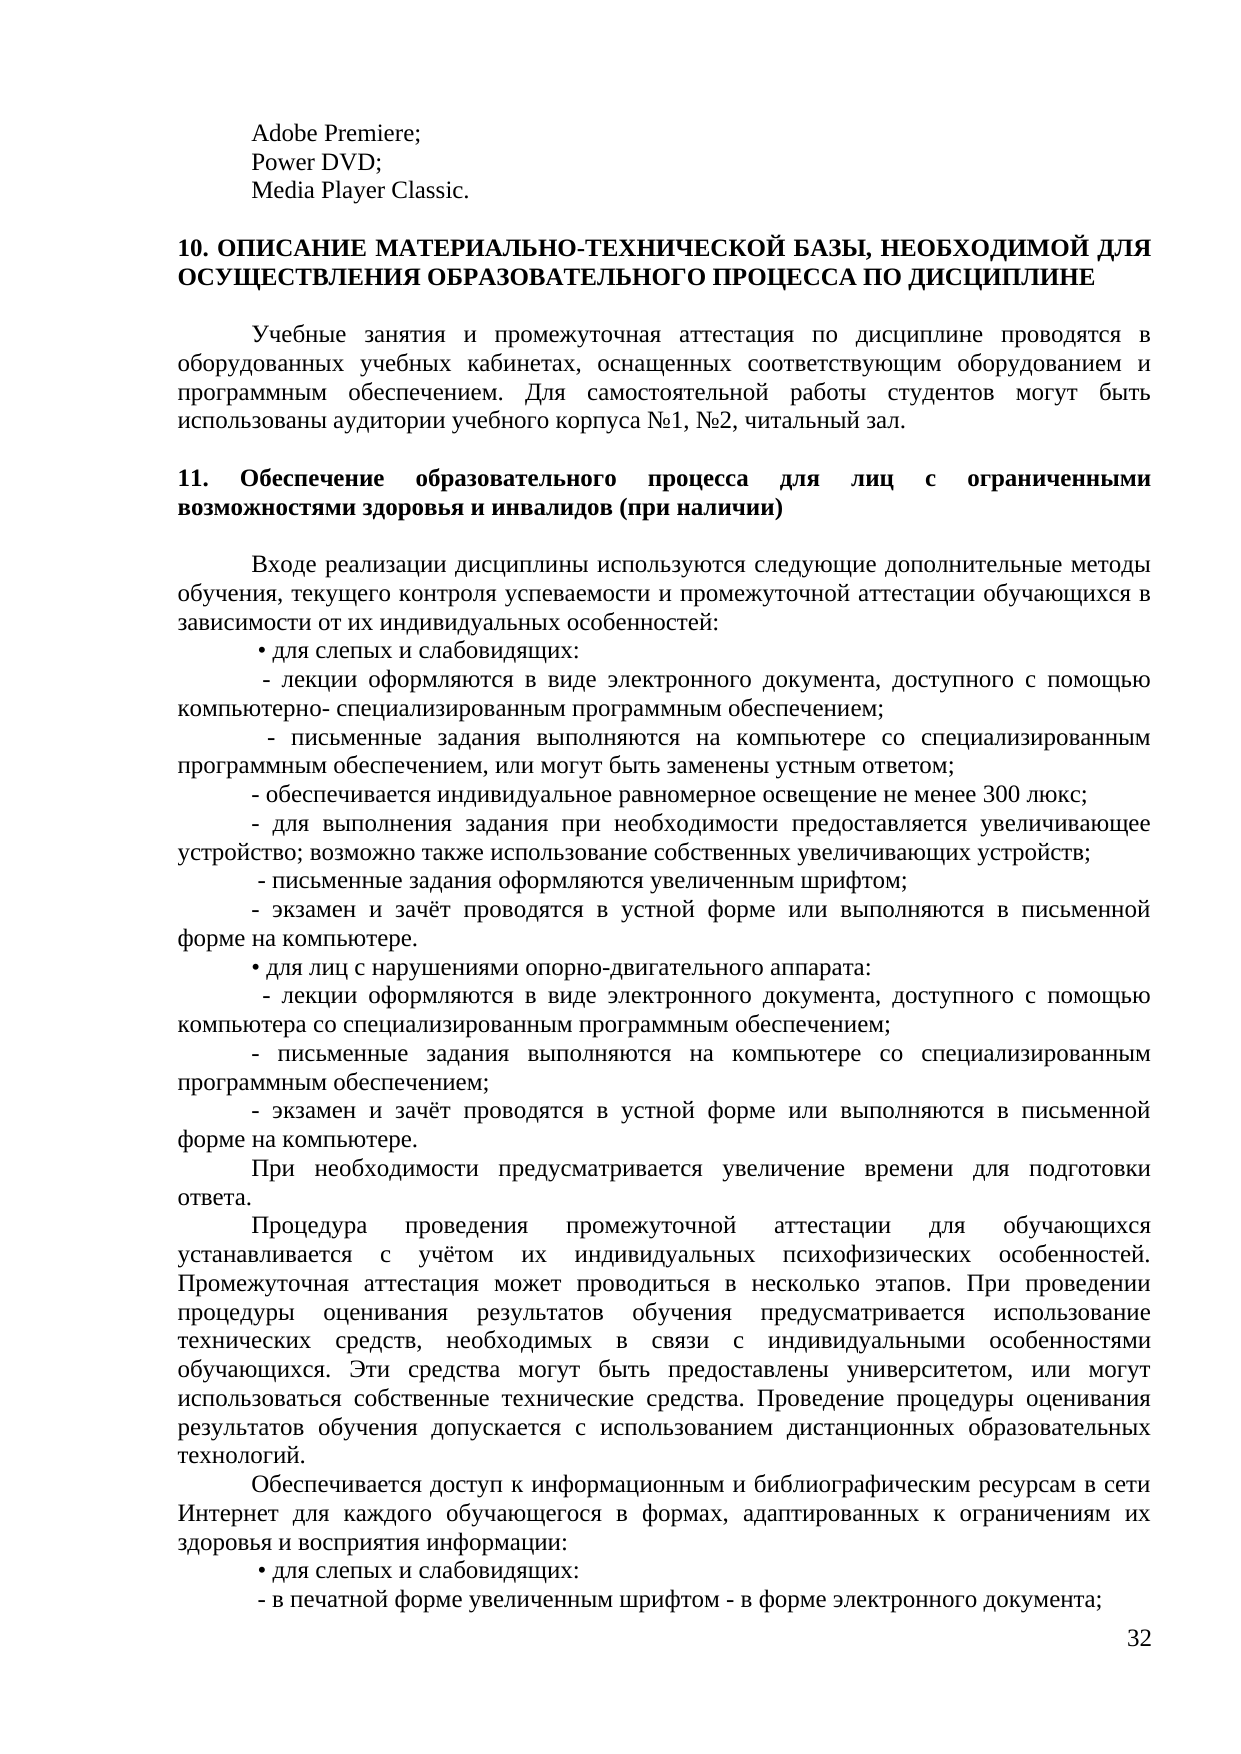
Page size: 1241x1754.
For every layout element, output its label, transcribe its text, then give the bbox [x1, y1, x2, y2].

text - лекции оформляются в виде электронного документа, доступного с помощью компьютера со специализированным программным обеспечением; [177, 981, 1152, 1038]
text - экзамен и зачёт проводятся в устной форме или выполняются в письменной форме на компьютере. [177, 894, 1152, 952]
text - обеспечивается индивидуальное равномерное освещение не менее 300 люкс; [177, 779, 1152, 808]
text • для лиц с нарушениями опорно-двигательного аппарата: [177, 952, 1152, 981]
text 11. Обеспечение образовательного процесса для лиц с ограниченными возможностями здоровья и инвалидов (при наличии) [177, 463, 1152, 521]
text Power DVD; [177, 147, 1152, 176]
text Процедура проведения промежуточной аттестации для обучающихся устанавливается с учётом их индивидуальных психофизических особенностей. Промежуточная аттестация может проводиться в несколько этапов. При проведении процедуры оценивания результатов обучения предусматривается использование технических средств, необходимых в связи с индивидуальными особенностями обучающихся. Эти средства могут быть предоставлены университетом, или могут использоваться собственные технические средства. Проведение процедуры оценивания результатов обучения допускается с использованием дистанционных образовательных технологий. [177, 1211, 1152, 1469]
text Обеспечивается доступ к информационным и библиографическим ресурсам в сети Интернет для каждого обучающегося в формах, адаптированных к ограничениям их здоровья и восприятия информации: [177, 1469, 1152, 1556]
text 10. ОПИСАНИЕ МАТЕРИАЛЬНО-ТЕХНИЧЕСКОЙ БАЗЫ, НЕОБХОДИМОЙ ДЛЯ ОСУЩЕСТВЛЕНИЯ ОБРАЗОВАТЕЛЬНОГО ПРОЦЕССА ПО ДИСЦИПЛИНЕ [177, 233, 1152, 291]
text Входе реализации дисциплины используются следующие дополнительные методы обучения, текущего контроля успеваемости и промежуточной аттестации обучающихся в зависимости от их индивидуальных особенностей: [177, 549, 1152, 636]
text Adobe Premiere; [177, 118, 1152, 147]
text - для выполнения задания при необходимости предоставляется увеличивающее устройство; возможно также использование собственных увеличивающих устройств; [177, 808, 1152, 866]
text - письменные задания выполняются на компьютере со специализированным программным обеспечением, или могут быть заменены устным ответом; [177, 722, 1152, 779]
text • для слепых и слабовидящих: [177, 636, 1152, 664]
text - в печатной форме увеличенным шрифтом - в форме электронного документа; [177, 1584, 1152, 1613]
text Media Player Classic. [177, 176, 1152, 204]
text - письменные задания оформляются увеличенным шрифтом; [177, 866, 1152, 894]
text • для слепых и слабовидящих: [177, 1556, 1152, 1584]
text Учебные занятия и промежуточная аттестация по дисциплине проводятся в оборудованных учебных кабинетах, оснащенных соответствующим оборудованием и программным обеспечением. Для самостоятельной работы студентов могут быть использованы аудитории учебного корпуса №1, №2, читальный зал. [177, 319, 1152, 434]
text При необходимости предусматривается увеличение времени для подготовки ответа. [177, 1153, 1152, 1211]
text - экзамен и зачёт проводятся в устной форме или выполняются в письменной форме на компьютере. [177, 1096, 1152, 1153]
text - письменные задания выполняются на компьютере со специализированным программным обеспечением; [177, 1038, 1152, 1096]
text - лекции оформляются в виде электронного документа, доступного с помощью компьютерно- специализированным программным обеспечением; [177, 664, 1152, 722]
